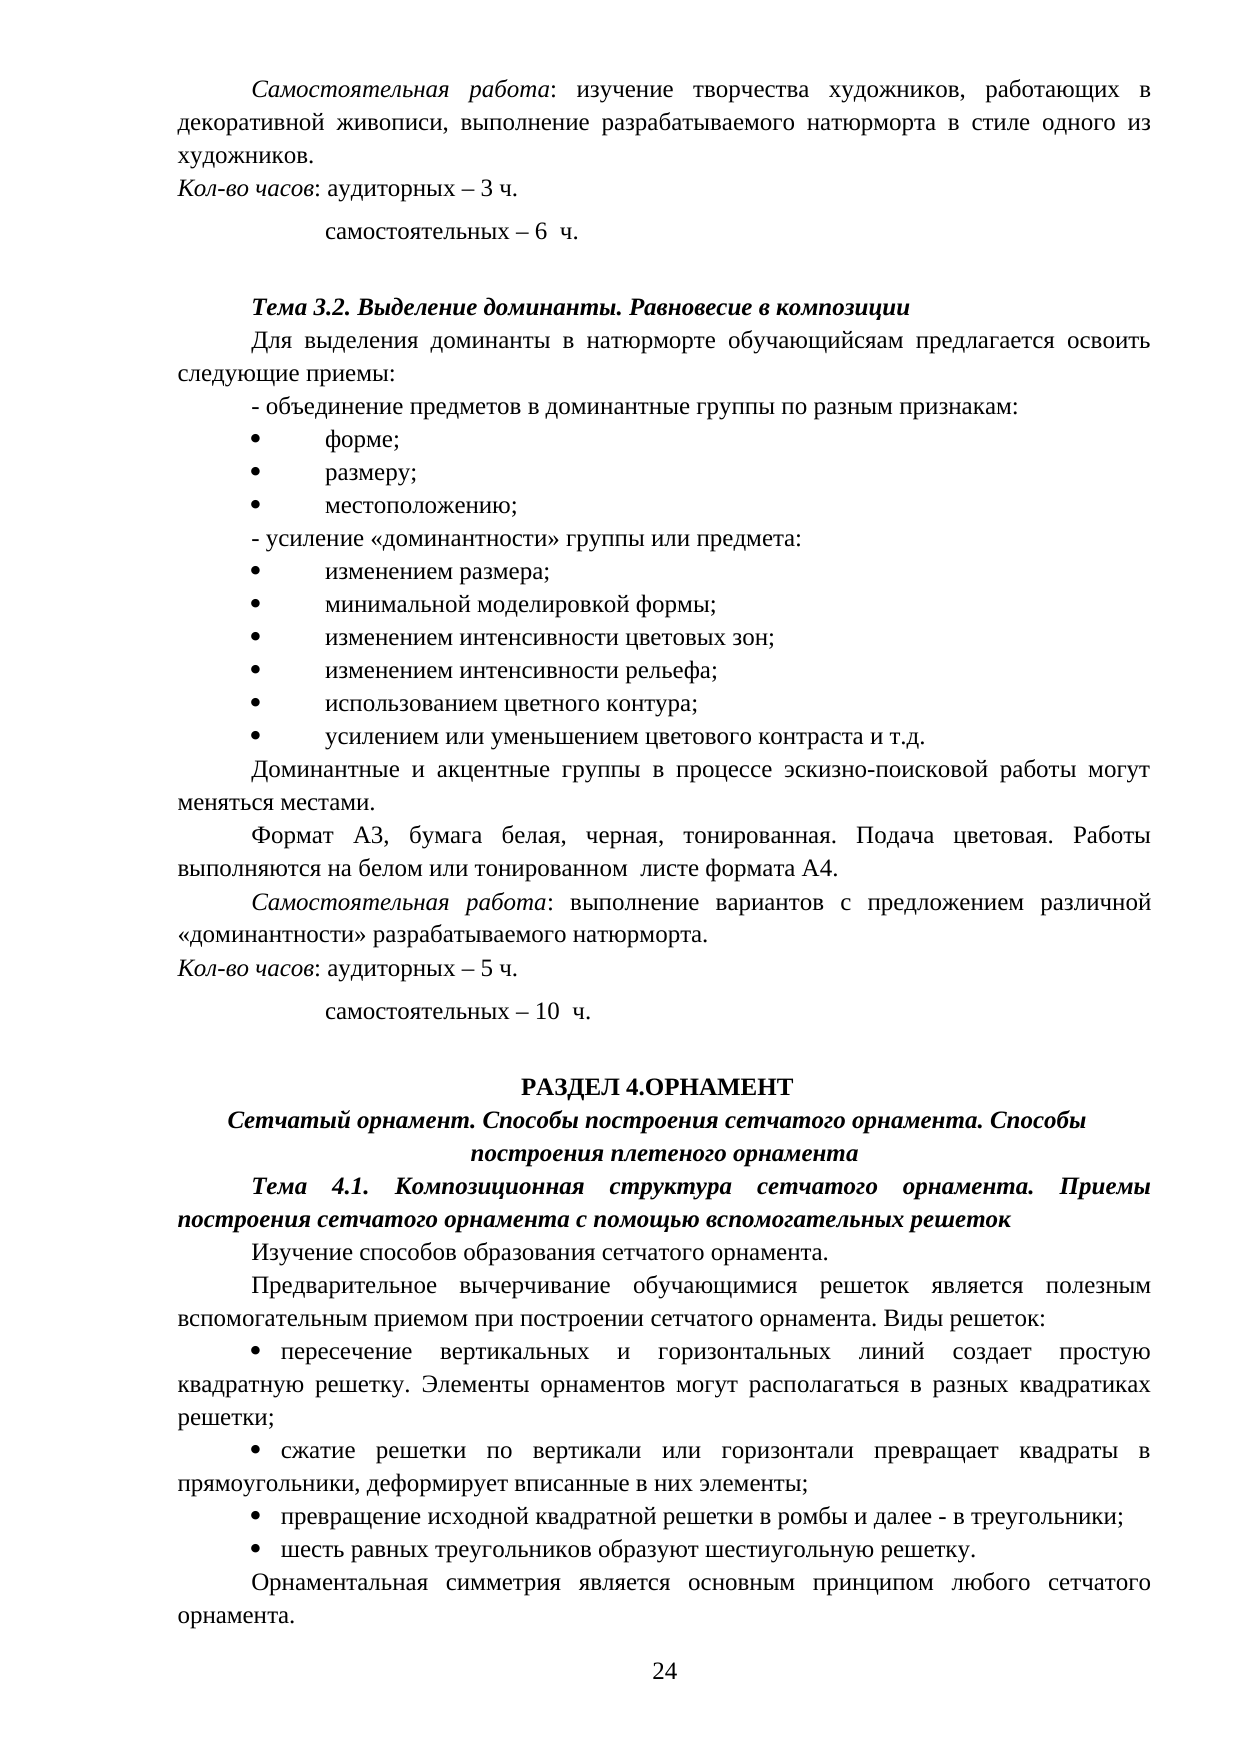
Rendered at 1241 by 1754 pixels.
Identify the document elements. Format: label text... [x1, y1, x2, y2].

text РАЗДЕЛ 4.ОРНАМЕНТ [162, 1072, 1152, 1101]
text - объединение предметов в доминантные группы по разным признакам: [177, 391, 1152, 420]
text Изучение способов образования сетчатого орнамента. [177, 1237, 1152, 1266]
list местоположению; [177, 490, 1152, 519]
text Самостоятельная работа: изучение творчества художников, работающих в декоративной живописи, выполнение разрабатываемого натюрморта в стиле одного из художников. [177, 74, 1152, 169]
text Орнаментальная симметрия является основным принципом любого сетчатого орнамента. [177, 1567, 1152, 1629]
text Тема 4.1. Композиционная структура сетчатого орнамента. Приемы построения сетчатого орнамента с помощью вспомогательных решеток [177, 1171, 1152, 1233]
list форме; [177, 424, 1152, 453]
list сжатие решетки по вертикали или горизонтали превращает квадраты в прямоугольники, деформирует вписанные в них элементы; [177, 1435, 1152, 1497]
text Для выделения доминанты в натюрморте обучающийсяам предлагается освоить следующие приемы: [177, 325, 1152, 387]
text самостоятельных – 10 ч. [177, 996, 1152, 1024]
text Самостоятельная работа: выполнение вариантов с предложением различной «доминантности» разрабатываемого натюрморта. [177, 887, 1152, 948]
list изменением интенсивности цветовых зон; [177, 622, 1152, 651]
list изменением размера; [177, 556, 1152, 585]
list размеру; [177, 457, 1152, 486]
text Кол-во часов: аудиторных – 3 ч. [177, 173, 1152, 202]
text Доминантные и акцентные группы в процессе эскизно-поисковой работы могут меняться местами. [177, 754, 1152, 816]
text самостоятельных – 6 ч. [177, 216, 1152, 245]
list шесть равных треугольников образуют шестиугольную решетку. [177, 1534, 1152, 1563]
list превращение исходной квадратной решетки в ромбы и далее - в треугольники; [177, 1501, 1152, 1530]
list минимальной моделировкой формы; [177, 589, 1152, 618]
text - усиление «доминантности» группы или предмета: [177, 523, 1152, 552]
list использованием цветного контура; [177, 688, 1152, 717]
text Сетчатый орнамент. Способы построения сетчатого орнамента. Способы построения плетеного орнамента [162, 1105, 1152, 1167]
text Формат А3, бумага белая, черная, тонированная. Подача цветовая. Работы выполняются на белом или тонированном листе формата А4. [177, 821, 1152, 882]
text Кол-во часов: аудиторных – 5 ч. [177, 953, 1152, 981]
text Тема 3.2. Выделение доминанты. Равновесие в композиции [177, 292, 1152, 321]
list пересечение вертикальных и горизонтальных линий создает простую квадратную решетку. Элементы орнаментов могут располагаться в разных квадратиках решетки; [177, 1336, 1152, 1431]
list усилением или уменьшением цветового контраста и т.д. [177, 721, 1152, 750]
text Предварительное вычерчивание обучающимися решеток является полезным вспомогательным приемом при построении сетчатого орнамента. Виды решеток: [177, 1270, 1152, 1332]
list изменением интенсивности рельефа; [177, 655, 1152, 684]
